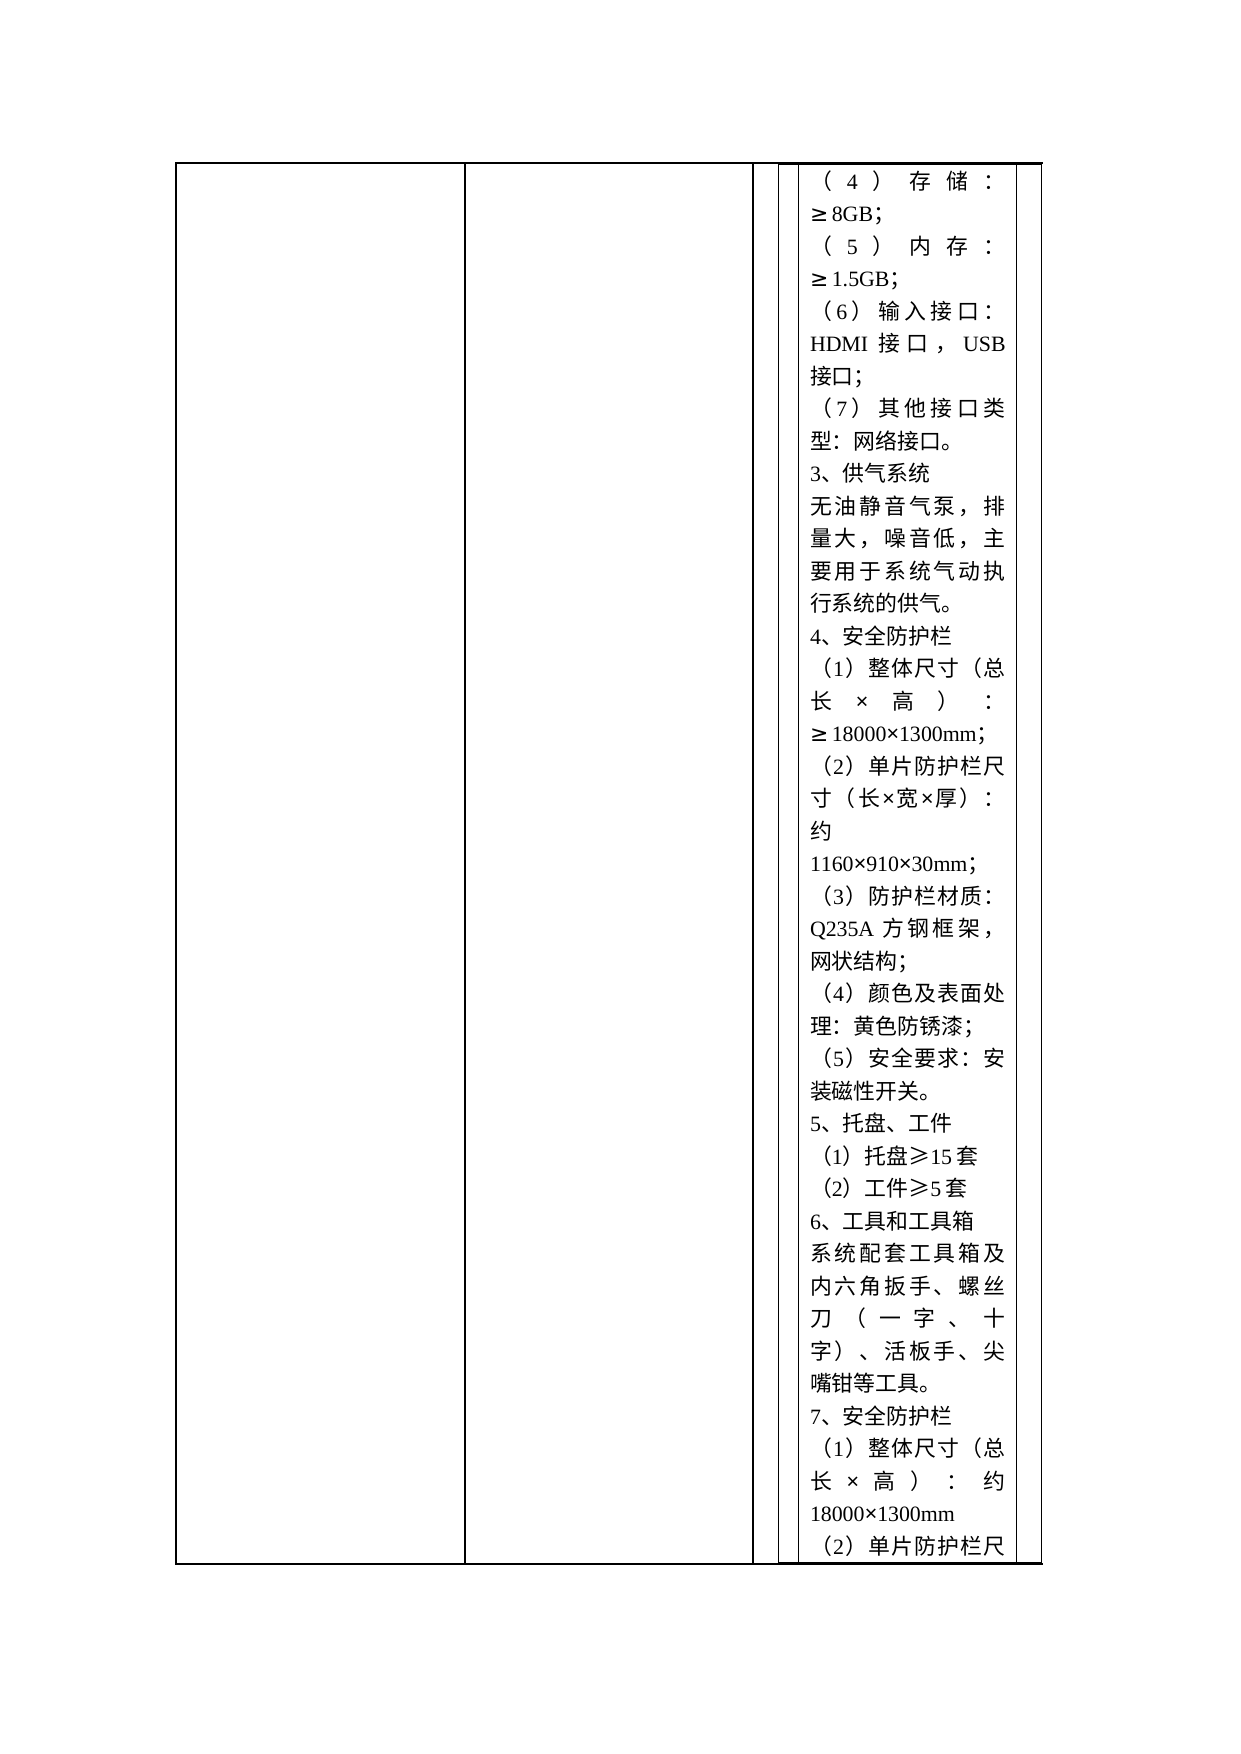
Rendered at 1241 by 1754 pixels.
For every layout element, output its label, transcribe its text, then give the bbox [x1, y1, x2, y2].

table_cell [177, 164, 464, 1563]
table_cell 1 [466, 164, 752, 1563]
table_cell [754, 164, 778, 1563]
